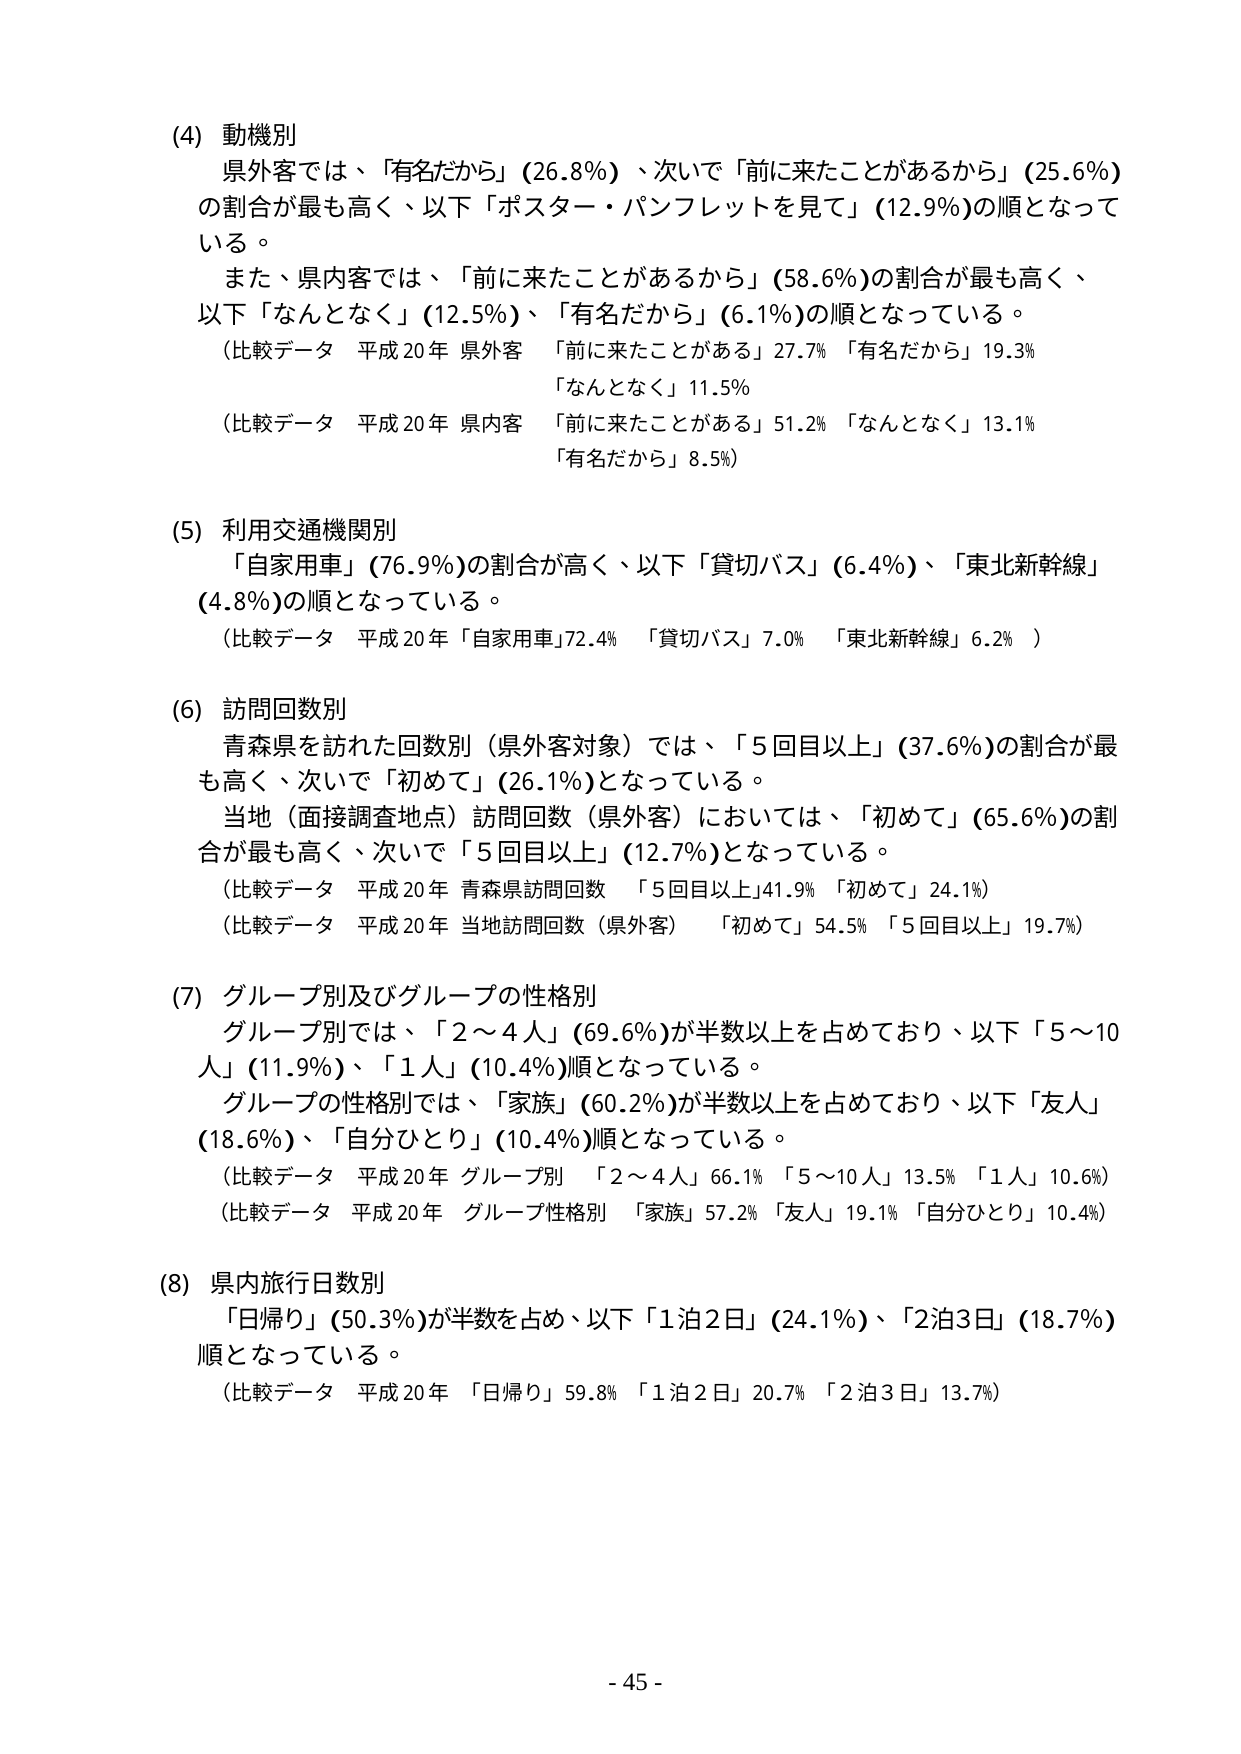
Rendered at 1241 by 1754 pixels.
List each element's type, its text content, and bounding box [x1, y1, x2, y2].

text （比較データ 平成20年 ｢自家用車｣72.4% 「貸切バス」7.0% 「東北新幹線」6.2% ） [210, 624, 1155, 653]
text （比較データ 平成20年 「日帰り」59.8% 「１泊２日」20.7% 「２泊３日」13.7%） [210, 1378, 1155, 1406]
text 県外客では、「有名だから」(26.8％) 、次いで「前に来たことがあるから」(25.6％)の割合が最も高く、以下「ポスター・パンフレットを見て」(12.9％)の順となっている。 [197, 154, 1122, 259]
text （比較データ 平成20年 グループ性格別 「家族」57.2% 「友人」19.1% 「自分ひとり」10.4%） [208, 1198, 1155, 1226]
text （比較データ 平成20年 グループ別 「２～４人」66.1% 「５～10人」13.5% 「１人」10.6%） [210, 1162, 1155, 1191]
text - 45 - [136, 1667, 1134, 1695]
list 訪問回数別 [172, 692, 1155, 726]
text （比較データ 平成20年 青森県訪問回数 ｢５回目以上｣41.9% 「初めて」24.1%） [210, 875, 1155, 903]
text また、県内客では、「前に来たことがあるから」(58.6％)の割合が最も高く、以下「なんとなく」(12.5％)、「有名だから」(6.1％)の順となっている。 [197, 261, 1098, 331]
text 「自家用車」(76.9％)の割合が高く、以下「貸切バス」(6.4％)、「東北新幹線」 [220, 548, 1155, 582]
text (18.6％)、「自分ひとり」(10.4％)順となっている。 [197, 1122, 1155, 1156]
text 青森県を訪れた回数別（県外客対象）では、「５回目以上」(37.6％)の割合が最も高く、次いで「初めて」(26.1％)となっている。 [197, 728, 1122, 797]
text 「有名だから」8.5%） [162, 444, 1134, 473]
text （比較データ 平成20年 当地訪問回数（県外客） 「初めて」54.5% 「５回目以上」19.7%） [210, 911, 1155, 939]
text 「日帰り」(50.3％)が半数を占め、以下「１泊２日」(24.1％)、「２泊３日」(18.7％)順となっている。 [197, 1302, 1122, 1371]
text 当地（面接調査地点）訪問回数（県外客）においては、「初めて」(65.6％)の割合が最も高く、次いで「５回目以上」(12.7％)となっている。 [197, 799, 1122, 869]
list 動機別 [172, 118, 1155, 152]
text グループの性格別では、「家族」(60.2％)が半数以上を占めており、以下「友人」 [222, 1086, 1155, 1120]
list 県内旅行日数別 [160, 1266, 1155, 1300]
text （比較データ 平成20年 県内客 「前に来たことがある」51.2% 「なんとなく」13.1% [210, 409, 1155, 437]
list グループ別及びグループの性格別 [172, 978, 1155, 1012]
text グループ別では、「２～４人」(69.6％)が半数以上を占めており、以下「５～10人」(11.9％)、「１人」(10.4％)順となっている。 [197, 1014, 1122, 1084]
text 「なんとなく」11.5％ [162, 373, 1134, 401]
text （比較データ 平成20年 県外客 「前に来たことがある」27.7% 「有名だから」19.3% [210, 337, 1155, 365]
list 利用交通機関別 [172, 512, 1155, 546]
text (4.8％)の順となっている。 [197, 584, 1155, 618]
